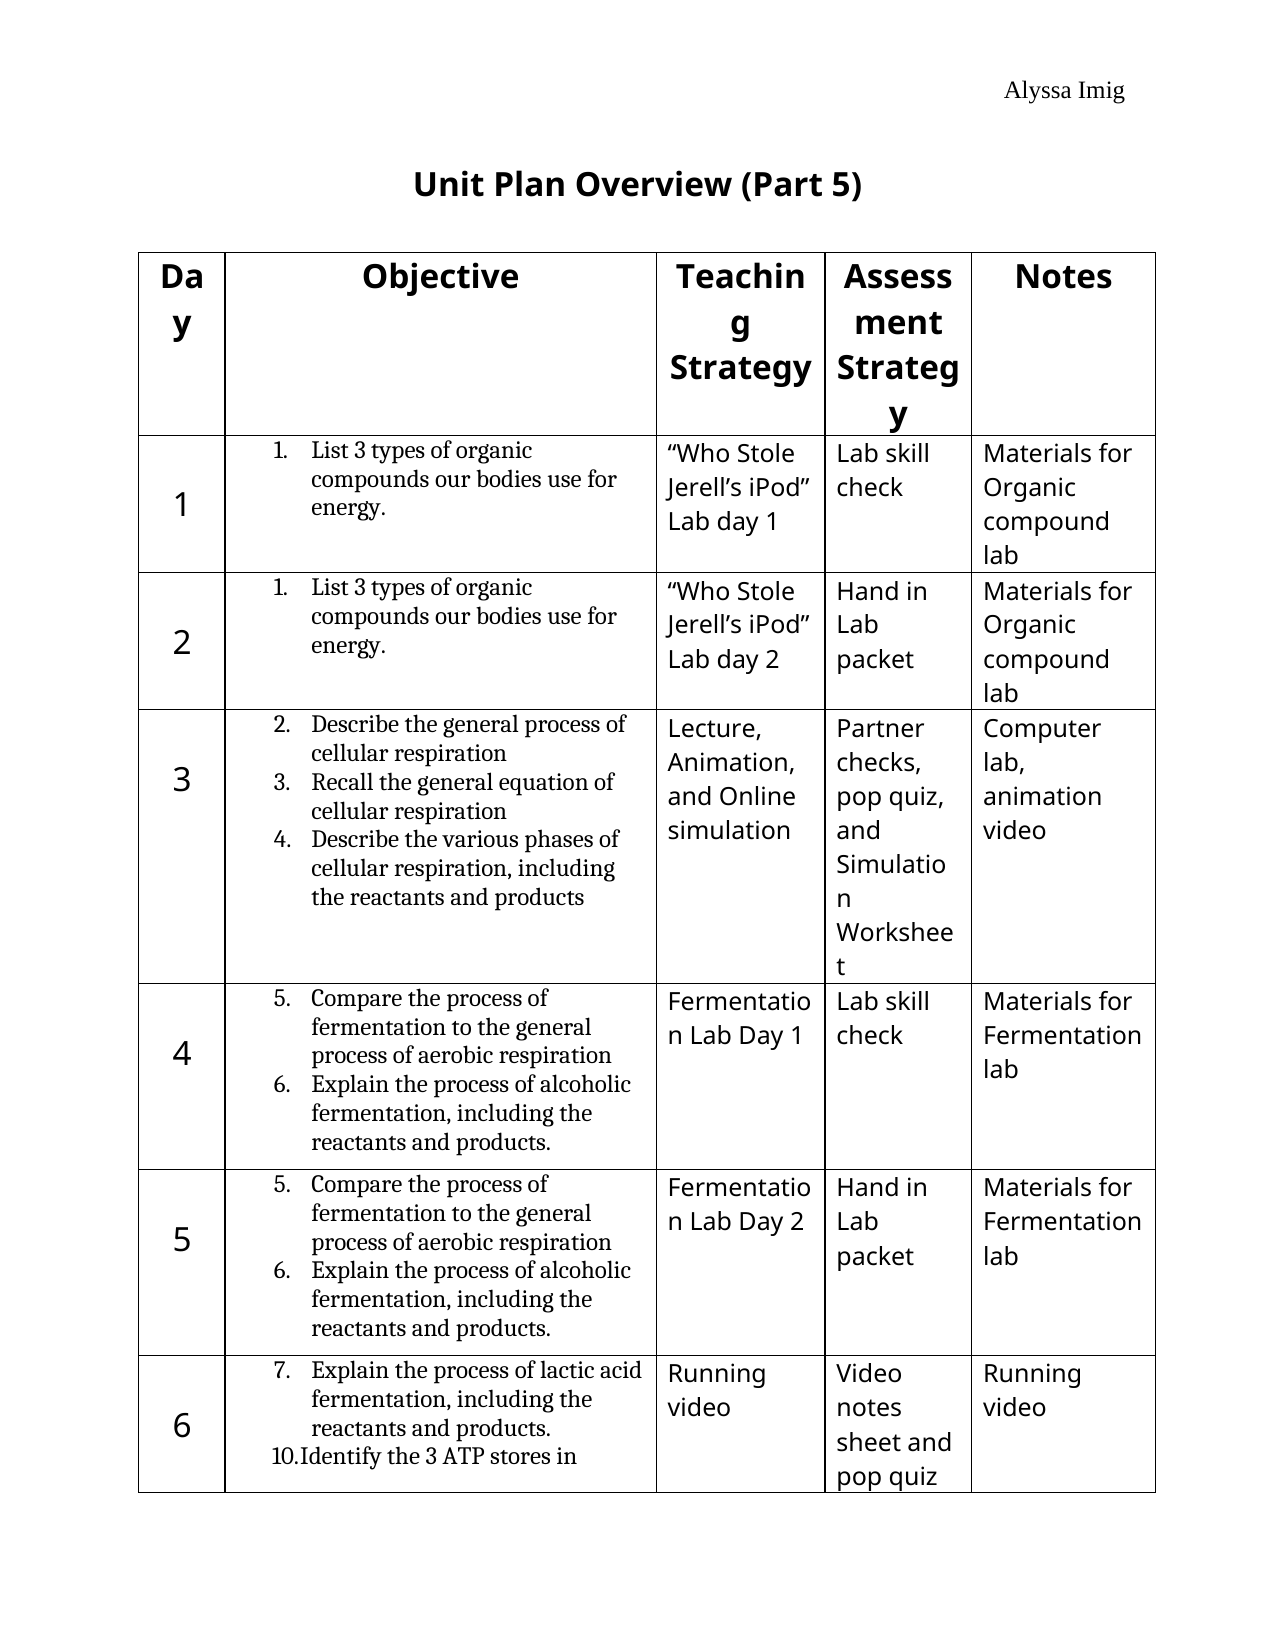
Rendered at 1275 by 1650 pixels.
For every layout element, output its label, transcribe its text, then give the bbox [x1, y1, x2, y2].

table_header Teaching Strategy [657, 253, 824, 435]
table_cell 2 [139, 573, 224, 709]
table_cell Compare the process of fermentation to the general process of aerobic respiration Explain the process of alcoholic fermentation, including the reactants and products. [226, 984, 656, 1169]
table_cell 1 [139, 436, 224, 572]
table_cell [826, 1356, 971, 1492]
table_cell Describe the general process of cellular respiration Recall the general equation of cellular respiration Describe the various phases of cellular respiration, including the reactants and products [226, 710, 656, 983]
table_header Notes [972, 253, 1155, 435]
table_cell “Who Stole Jerell’s iPod” Lab day 1 [657, 436, 824, 572]
table_cell Lab skill check [826, 984, 971, 1169]
table_cell Lab skill check [826, 436, 971, 572]
table_cell 3 [139, 710, 224, 983]
table_cell Computer lab, animation video [972, 710, 1155, 983]
text Unit Plan Overview (Part 5) [150, 161, 1125, 207]
table_cell Hand in Lab packet [826, 573, 971, 709]
table_cell Materials for Fermentation lab [972, 984, 1155, 1169]
table_cell Fermentation Lab Day 2 [657, 1170, 824, 1355]
table_cell 4 [139, 984, 224, 1169]
table_cell Compare the process of fermentation to the general process of aerobic respiration Explain the process of alcoholic fermentation, including the reactants and products. [226, 1170, 656, 1355]
table_cell List 3 types of organic compounds our bodies use for energy. [226, 573, 656, 709]
table_cell Running video [657, 1356, 824, 1492]
table_cell Materials for Organic compound lab [972, 573, 1155, 709]
table_cell Lecture, Animation, and Online simulation [657, 710, 824, 983]
table_cell Hand in Lab packet [826, 1170, 971, 1355]
table_cell Fermentation Lab Day 1 [657, 984, 824, 1169]
table_header Objective [226, 253, 656, 435]
table_cell “Who Stole Jerell’s iPod” Lab day 2 [657, 573, 824, 709]
table_cell 5 [139, 1170, 224, 1355]
table_cell Materials for Fermentation lab [972, 1170, 1155, 1355]
table_cell 6 [139, 1356, 224, 1492]
table_cell Materials for Organic compound lab [972, 436, 1155, 572]
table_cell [226, 1356, 656, 1492]
table_header Assessment Strategy [826, 253, 971, 435]
table_header Day [139, 253, 224, 435]
table_cell List 3 types of organic compounds our bodies use for energy. [226, 436, 656, 572]
table_cell Running video [972, 1356, 1155, 1492]
table_cell Partner checks, pop quiz, and Simulation Worksheet [826, 710, 971, 983]
